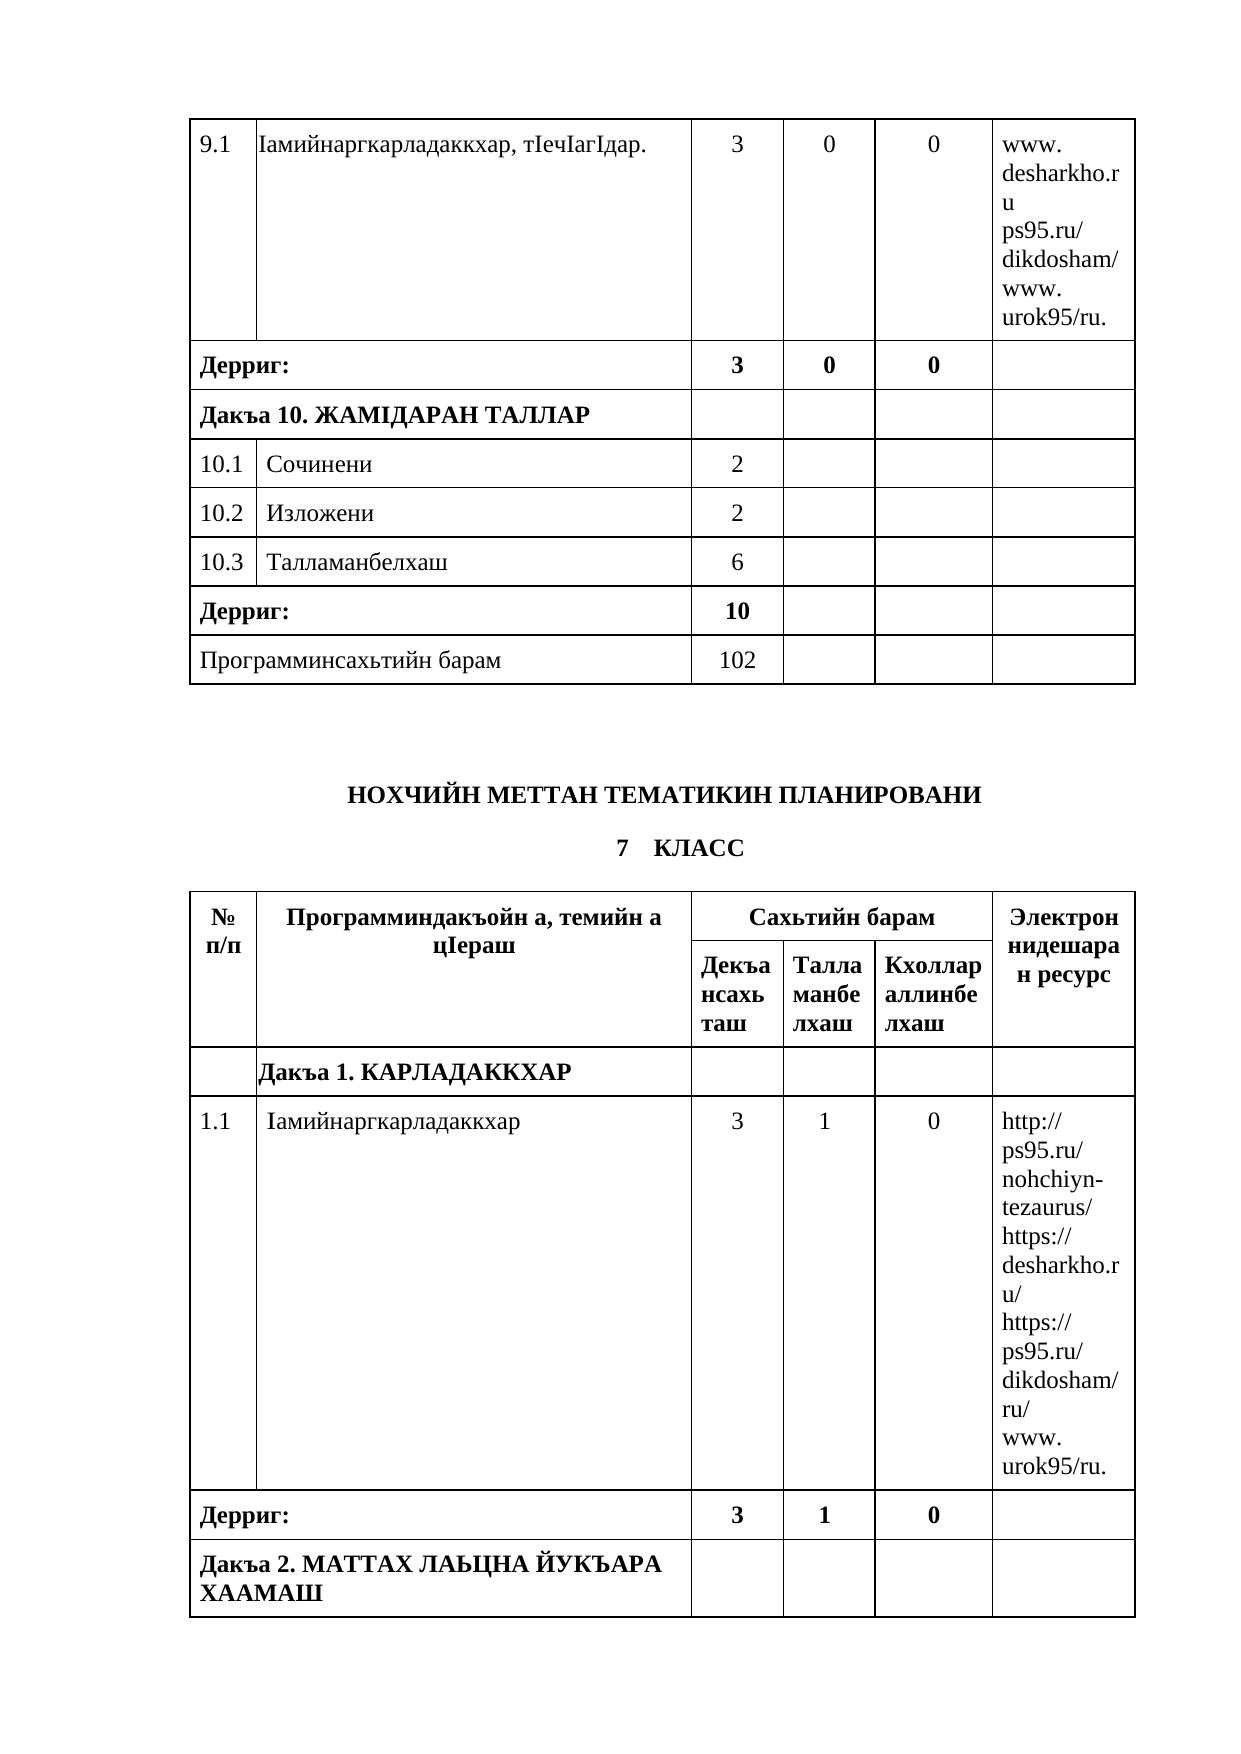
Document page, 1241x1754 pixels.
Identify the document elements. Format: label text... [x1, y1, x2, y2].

table_cell [993, 1048, 1134, 1095]
table_cell Дакъа 10. ЖАМӀДАРАН ТАЛЛАР [191, 390, 691, 438]
table_header Электроннидешаран ресурс [993, 892, 1134, 1046]
table_cell [993, 538, 1134, 585]
table_cell 0 [784, 120, 874, 340]
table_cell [993, 1097, 1134, 1489]
table_cell [876, 1048, 992, 1095]
table_cell [784, 1540, 874, 1616]
table_cell Ӏамийнаргкарладаккхар, тӀечӀагӀдар. [257, 120, 691, 340]
table_cell [784, 587, 874, 634]
table_cell [191, 1048, 256, 1095]
table_cell Декъансахьташ [692, 941, 783, 1046]
table_cell 3 [692, 120, 783, 340]
table_cell [784, 538, 874, 585]
table_cell [876, 488, 992, 536]
table_cell [784, 440, 874, 487]
table_cell [876, 440, 992, 487]
table_cell Программинсахьтийн барам [191, 636, 691, 683]
table_cell [993, 1491, 1134, 1538]
table_cell [993, 440, 1134, 487]
table_cell 10 [692, 587, 783, 634]
table_cell 0 [876, 341, 992, 389]
table_cell 1.1 [191, 1097, 256, 1489]
table_cell Дерриг: [191, 341, 691, 389]
table_cell [993, 587, 1134, 634]
table_cell 1 [784, 1097, 874, 1489]
table_cell Кхоллараллинбелхаш [876, 941, 992, 1046]
table_cell [993, 1540, 1134, 1616]
table_cell 6 [692, 538, 783, 585]
table_cell 10.2 [191, 488, 256, 536]
table_cell 10.1 [191, 440, 256, 487]
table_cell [993, 120, 1134, 340]
table_cell 0 [876, 1491, 992, 1538]
table_cell 2 [692, 488, 783, 536]
table_header № п/п [191, 892, 256, 1046]
table_cell [784, 390, 874, 438]
table_cell Дерриг: [191, 587, 691, 634]
table_cell Дакъа 1. КАРЛАДАККХАР [257, 1048, 691, 1095]
table_cell [876, 587, 992, 634]
table_cell Дакъа 2. МАТТАХ ЛАЬЦНА ЙУКЪАРА ХААМАШ [191, 1540, 691, 1616]
table_cell [876, 390, 992, 438]
table_header Программиндакъойн а, темийн а цӀераш [257, 892, 691, 1046]
table_cell 2 [692, 440, 783, 487]
table_header Сахьтийн барам [692, 892, 992, 940]
table_cell 102 [692, 636, 783, 683]
table_cell Талламанбелхаш [784, 941, 874, 1046]
table_cell Сочинени [257, 440, 691, 487]
table_cell [993, 341, 1134, 389]
table_cell [876, 538, 992, 585]
table_cell [876, 636, 992, 683]
table_cell Дерриг: [191, 1491, 691, 1538]
table_cell 3 [692, 1097, 783, 1489]
table_cell [784, 1048, 874, 1095]
table_cell [692, 390, 783, 438]
table_cell [692, 1540, 783, 1616]
table_cell [784, 488, 874, 536]
table_cell 0 [784, 341, 874, 389]
text НОХЧИЙН МЕТТАН ТЕМАТИКИН ПЛАНИРОВАНИ [177, 780, 1152, 809]
table_cell [993, 390, 1134, 438]
table_cell Ӏамийнаргкарладаккхар [257, 1097, 691, 1489]
table_cell Изложени [257, 488, 691, 536]
table_cell 9.1 [191, 120, 256, 340]
table_cell [993, 636, 1134, 683]
table_cell [876, 1540, 992, 1616]
table_cell 1 [784, 1491, 874, 1538]
table_cell [784, 636, 874, 683]
table_cell [692, 1048, 783, 1095]
table_cell 0 [876, 120, 992, 340]
table_cell 3 [692, 1491, 783, 1538]
table_cell 3 [692, 341, 783, 389]
list КЛАСС [209, 833, 1152, 862]
table_cell Талламанбелхаш [257, 538, 691, 585]
table_cell 0 [876, 1097, 992, 1489]
table_cell 10.3 [191, 538, 256, 585]
table_cell [993, 488, 1134, 536]
